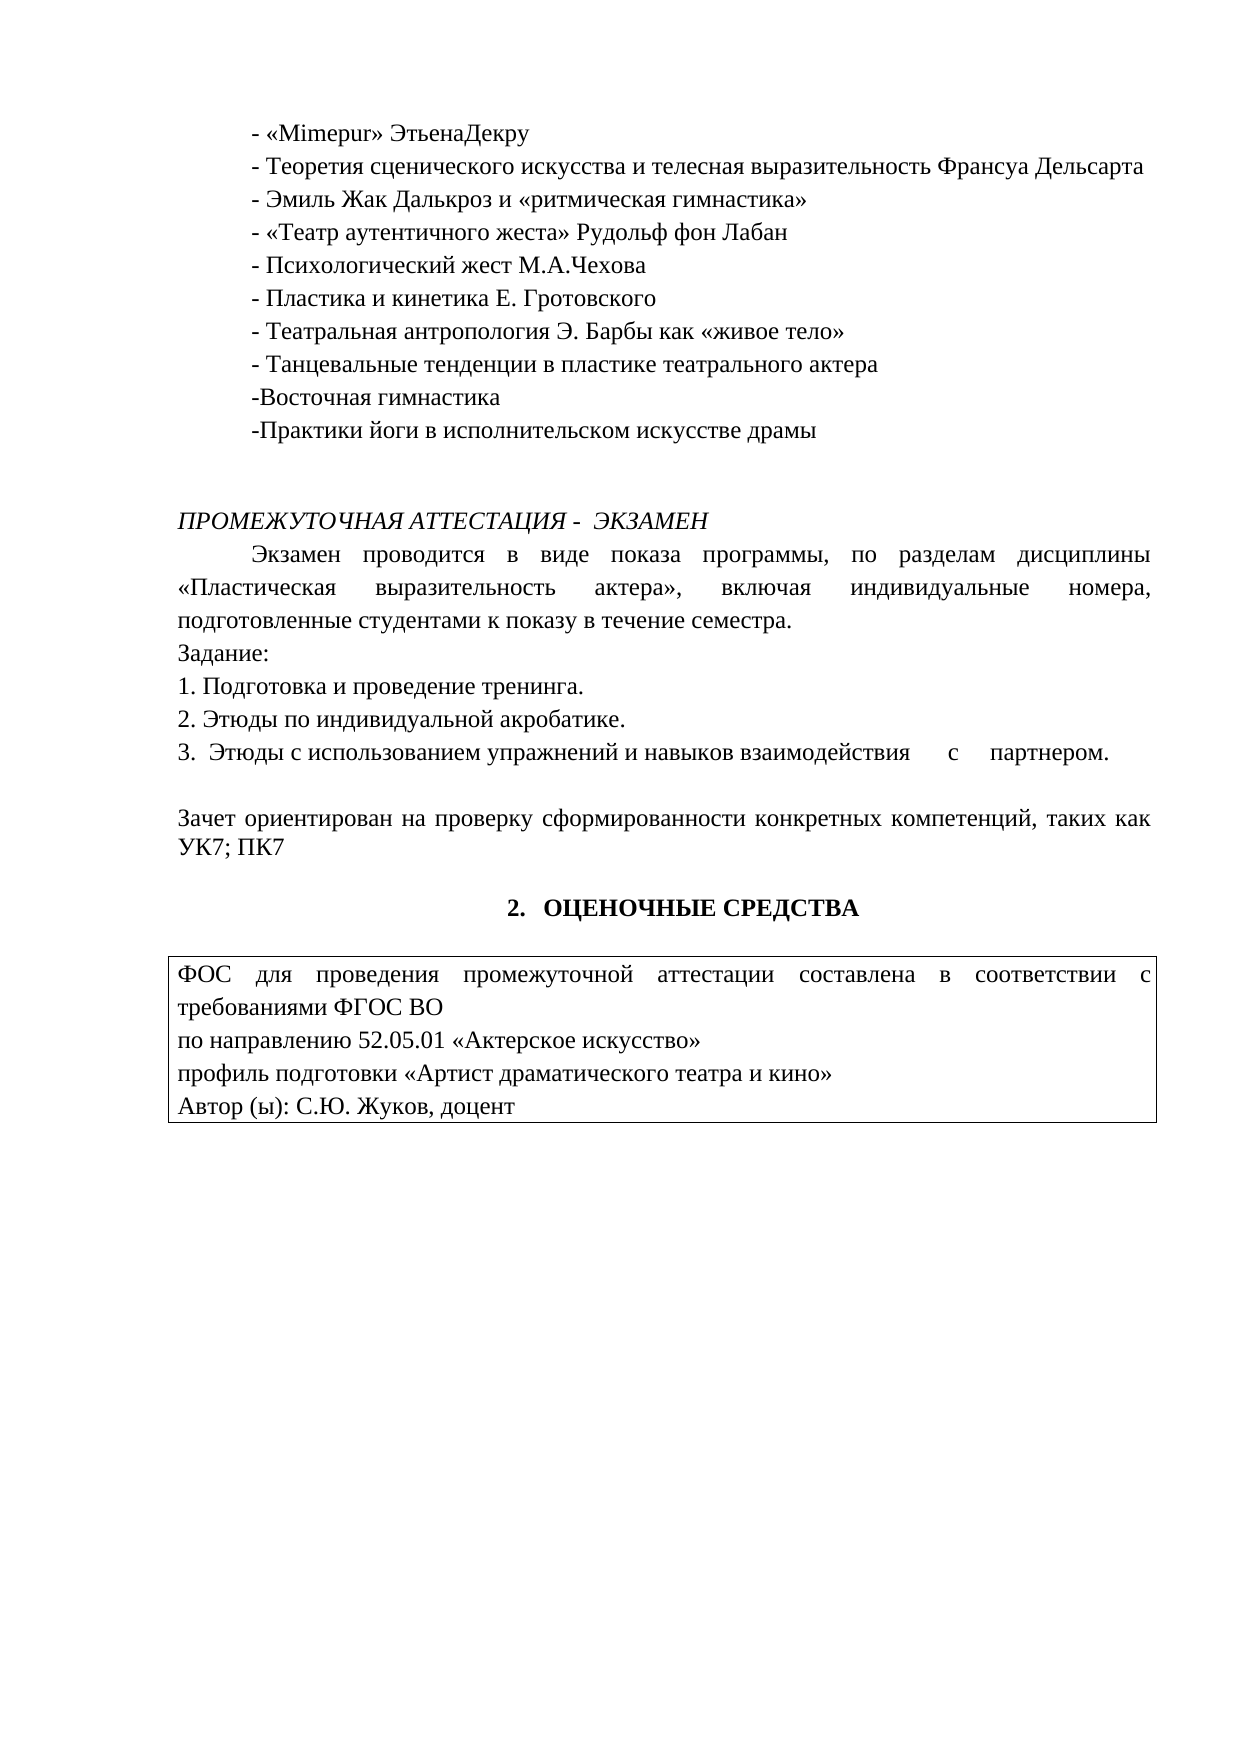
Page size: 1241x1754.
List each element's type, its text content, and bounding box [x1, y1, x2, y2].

text Автор (ы): С.Ю. Жуков, доцент [169, 1088, 1156, 1122]
list ОЦЕНОЧНЫЕ СРЕДСТВА [215, 893, 1152, 922]
text 2. Этюды по индивидуальной акробатике. [177, 704, 1152, 733]
text -Практики йоги в исполнительском искусстве драмы [177, 415, 1152, 444]
text ПРОМЕЖУТОЧНАЯ АТТЕСТАЦИЯ - ЭКЗАМЕН [177, 506, 1152, 534]
text -Восточная гимнастика [177, 382, 1152, 411]
text Задание: [177, 638, 1152, 667]
text профиль подготовки «Артист драматического театра и кино» [169, 1055, 1156, 1087]
text по направлению 52.05.01 «Актерское искусство» [169, 1022, 1156, 1054]
text ФОС для проведения промежуточной аттестации составлена в соответствии с требованиями ФГОС ВО [169, 957, 1156, 1021]
text 1. Подготовка и проведение тренинга. [177, 671, 1152, 700]
text Зачет ориентирован на проверку сформированности конкретных компетенций, таких как УК7; ПК7 [177, 803, 1152, 861]
text - Танцевальные тенденции в пластике театрального актера [177, 349, 1152, 378]
text - «Театр аутентичного жеста» Рудольф фон Лабан [177, 217, 1152, 246]
text - Театральная антропология Э. Барбы как «живое тело» [177, 316, 1152, 345]
text - Пластика и кинетика Е. Гротовского [177, 283, 1152, 312]
text - Психологический жест М.А.Чехова [177, 250, 1152, 279]
text - «Mimepur» ЭтьенаДекру [177, 118, 1152, 147]
text - Эмиль Жак Далькроз и «ритмическая гимнастика» [177, 184, 1152, 213]
text 3. Этюды с использованием упражнений и навыков взаимодействия с партнером. [177, 737, 1152, 766]
text - Теоретия сценического искусства и телесная выразительность Франсуа Дельсарта [177, 151, 1152, 180]
text Экзамен проводится в виде показа программы, по разделам дисциплины «Пластическая выразительность актера», включая индивидуальные номера, подготовленные студентами к показу в течение семестра. [177, 539, 1152, 634]
